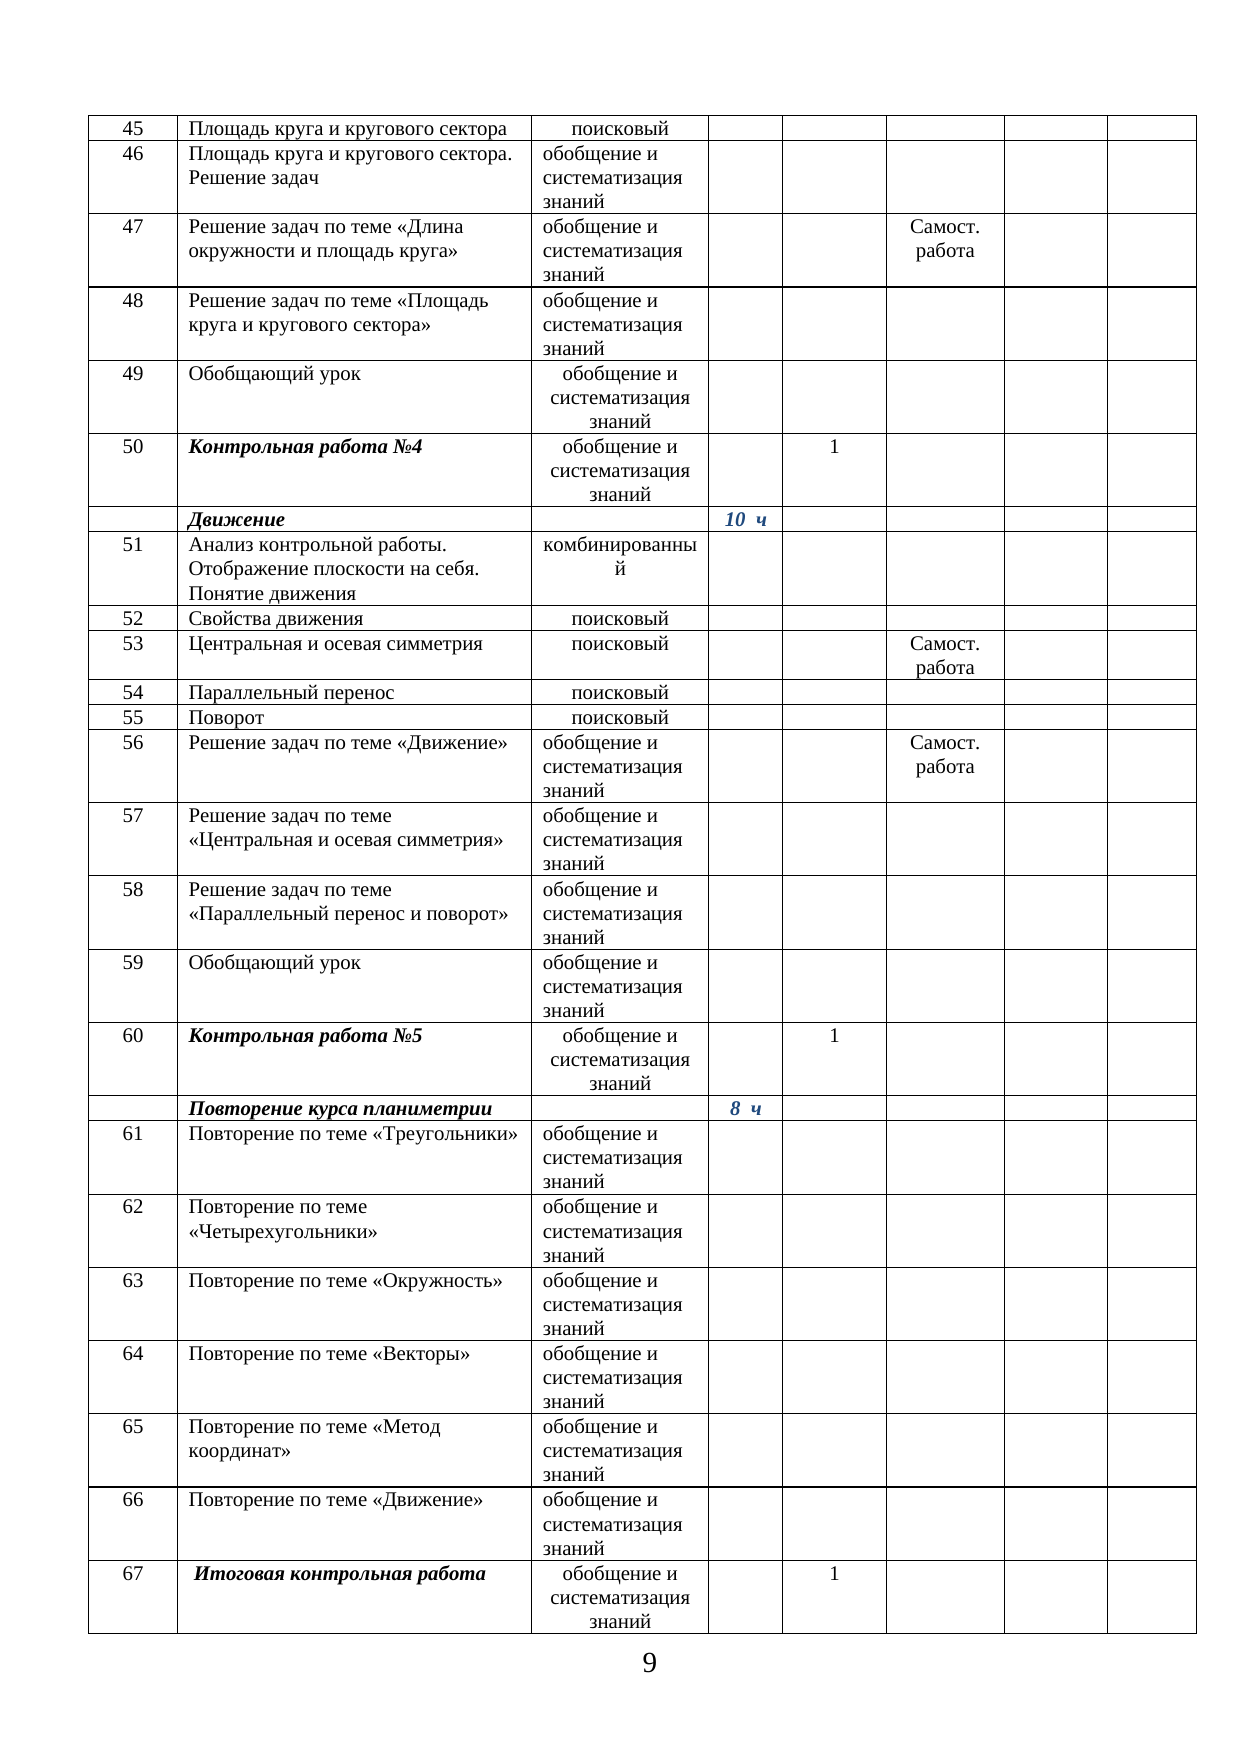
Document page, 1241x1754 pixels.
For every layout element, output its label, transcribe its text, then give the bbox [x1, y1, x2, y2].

table_cell [709, 876, 782, 949]
table_cell обобщение и систематизация знаний [532, 1268, 708, 1340]
table_cell [1005, 116, 1107, 140]
table_cell [1005, 1488, 1107, 1559]
table_cell [887, 705, 1004, 729]
table_cell [1108, 288, 1196, 360]
table_cell [783, 1414, 886, 1486]
table_cell Решение задач по теме «Центральная и осевая симметрия» [178, 803, 531, 875]
table_cell [709, 1414, 782, 1486]
table_cell Обобщающий урок [178, 361, 531, 433]
table_cell Решение задач по теме «Длина окружности и площадь круга» [178, 214, 531, 286]
table_cell [1108, 730, 1196, 802]
table_cell обобщение и систематизация знаний [532, 288, 708, 360]
table_cell 54 [89, 680, 177, 704]
table_cell Самост. работа [887, 730, 1004, 802]
table_cell [1005, 1268, 1107, 1340]
table_cell поисковый [532, 116, 708, 140]
table_cell [783, 730, 886, 802]
table_cell [709, 730, 782, 802]
table_cell [709, 1341, 782, 1413]
table_cell [783, 1341, 886, 1413]
table_cell 1 [783, 1023, 886, 1095]
table_cell [887, 803, 1004, 875]
table_cell [783, 606, 886, 629]
table_cell 52 [89, 606, 177, 629]
table_cell [1005, 1341, 1107, 1413]
table_cell 59 [89, 950, 177, 1022]
table_cell [783, 507, 886, 531]
table_cell Движение [178, 507, 531, 531]
table_cell [1005, 1561, 1107, 1633]
table_cell поисковый [532, 705, 708, 729]
table_cell [1005, 1121, 1107, 1193]
table_cell Итоговая контрольная работа [178, 1561, 531, 1633]
table_cell [783, 532, 886, 604]
table_cell [709, 1488, 782, 1559]
table_cell [709, 1023, 782, 1095]
table_cell [1005, 680, 1107, 704]
table_cell 61 [89, 1121, 177, 1193]
table_cell обобщение и систематизация знаний [532, 214, 708, 286]
table_cell [1108, 1096, 1196, 1120]
table_cell 60 [89, 1023, 177, 1095]
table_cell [532, 141, 708, 213]
table_cell [887, 1488, 1004, 1559]
table_cell [709, 288, 782, 360]
table_cell [709, 950, 782, 1022]
table_cell Повторение по теме «Векторы» [178, 1341, 531, 1413]
table_cell Повторение курса планиметрии [178, 1096, 531, 1120]
table_cell [1108, 214, 1196, 286]
table_cell [1005, 1414, 1107, 1486]
table_cell [1108, 876, 1196, 949]
table_cell [783, 803, 886, 875]
table_cell 53 [89, 631, 177, 679]
table_cell 10 ч [709, 507, 782, 531]
table_cell Повторение по теме «Треугольники» [178, 1121, 531, 1193]
table_cell Площадь круга и кругового сектора. Решение задач [178, 141, 531, 213]
table_cell Повторение по теме «Движение» [178, 1488, 531, 1559]
table_cell [783, 705, 886, 729]
table_cell поисковый [532, 606, 708, 629]
table_cell [1005, 730, 1107, 802]
table_cell Решение задач по теме «Движение» [178, 730, 531, 802]
table_cell [1108, 532, 1196, 604]
table_cell [783, 288, 886, 360]
table_cell Площадь круга и кругового сектора [178, 116, 531, 140]
table_cell Повторение по теме «Метод координат» [178, 1414, 531, 1486]
table_cell [887, 1341, 1004, 1413]
table_cell [1108, 950, 1196, 1022]
table_cell [887, 1268, 1004, 1340]
table_cell [1108, 361, 1196, 433]
table_cell обобщение и систематизация знаний [532, 434, 708, 506]
table_cell [783, 1195, 886, 1267]
table_cell [783, 214, 886, 286]
table_cell 49 [89, 361, 177, 433]
table_cell [1108, 680, 1196, 704]
table_cell [709, 141, 782, 213]
table_cell [89, 507, 177, 531]
table_cell 1 [783, 434, 886, 506]
table_cell [887, 606, 1004, 629]
table_cell 46 [89, 141, 177, 213]
table_cell [709, 532, 782, 604]
table_cell [887, 950, 1004, 1022]
table_cell [887, 141, 1004, 213]
table_cell [1005, 803, 1107, 875]
table_cell [783, 1268, 886, 1340]
table_cell 8 ч [709, 1096, 782, 1120]
table_cell [887, 1195, 1004, 1267]
table_cell 66 [89, 1488, 177, 1559]
table_cell Решение задач по теме «Площадь круга и кругового сектора» [178, 288, 531, 360]
table_cell [783, 116, 886, 140]
table_cell [1108, 1195, 1196, 1267]
table_cell Свойства движения [178, 606, 531, 629]
table_cell [887, 1414, 1004, 1486]
table_cell [709, 1195, 782, 1267]
table_cell [1108, 1268, 1196, 1340]
table_cell [1108, 803, 1196, 875]
table_cell обобщение и систематизация знаний [532, 876, 708, 949]
table_cell [1005, 705, 1107, 729]
table_cell 64 [89, 1341, 177, 1413]
table_cell поисковый [532, 680, 708, 704]
table_cell [1005, 141, 1107, 213]
table_cell 62 [89, 1195, 177, 1267]
table_cell обобщение и систематизация знаний [532, 1561, 708, 1633]
table_cell [1005, 1096, 1107, 1120]
table_cell [1005, 631, 1107, 679]
table_cell обобщение и систематизация знаний [532, 1341, 708, 1413]
table_cell [887, 288, 1004, 360]
table_cell [709, 214, 782, 286]
table_cell [709, 1268, 782, 1340]
table_cell комбинированный [532, 532, 708, 604]
table_cell 63 [89, 1268, 177, 1340]
table_cell [783, 680, 886, 704]
table_cell [1108, 1121, 1196, 1193]
table_cell 48 [89, 288, 177, 360]
table_cell [887, 1023, 1004, 1095]
table_cell 47 [89, 214, 177, 286]
table_cell [1108, 1341, 1196, 1413]
table_cell [783, 1121, 886, 1193]
table_cell 51 [89, 532, 177, 604]
table_cell [1005, 876, 1107, 949]
table_cell [1005, 606, 1107, 629]
table_cell Обобщающий урок [178, 950, 531, 1022]
table_cell Анализ контрольной работы. Отображение плоскости на себя. Понятие движения [178, 532, 531, 604]
table_cell [783, 361, 886, 433]
table_cell [783, 1488, 886, 1559]
table_cell Контрольная работа №4 [178, 434, 531, 506]
table_cell [887, 876, 1004, 949]
table_cell 45 [89, 116, 177, 140]
table_cell [1108, 705, 1196, 729]
table_cell [1108, 631, 1196, 679]
table_cell [709, 680, 782, 704]
table_cell [1005, 434, 1107, 506]
table_cell [1108, 507, 1196, 531]
table_cell [1108, 1023, 1196, 1095]
table_cell 65 [89, 1414, 177, 1486]
table_cell Решение задач по теме «Параллельный перенос и поворот» [178, 876, 531, 949]
table_cell 50 [89, 434, 177, 506]
table_cell поисковый [532, 631, 708, 679]
table_cell обобщение и систематизация знаний [532, 1488, 708, 1559]
table_cell обобщение и систематизация знаний [532, 1414, 708, 1486]
table_cell [1108, 141, 1196, 213]
table_cell [709, 434, 782, 506]
table_cell [1005, 532, 1107, 604]
table_cell Поворот [178, 705, 531, 729]
table_cell [1005, 1023, 1107, 1095]
table_cell [709, 1121, 782, 1193]
table_cell [887, 1096, 1004, 1120]
table_cell [532, 507, 708, 531]
table_cell [1108, 1414, 1196, 1486]
table_cell обобщение и систематизация знаний [532, 950, 708, 1022]
table_cell [709, 606, 782, 629]
table_cell Параллельный перенос [178, 680, 531, 704]
table_cell 57 [89, 803, 177, 875]
table_cell [1108, 116, 1196, 140]
table_cell [887, 507, 1004, 531]
table_cell [887, 1561, 1004, 1633]
table_cell [783, 950, 886, 1022]
table_cell Повторение по теме «Окружность» [178, 1268, 531, 1340]
table_cell обобщение и систематизация знаний [532, 1195, 708, 1267]
table_cell [1108, 434, 1196, 506]
table_cell [1108, 1561, 1196, 1633]
table_cell [1108, 1488, 1196, 1559]
table_cell 56 [89, 730, 177, 802]
table_cell Контрольная работа №5 [178, 1023, 531, 1095]
table_cell Повторение по теме «Четырехугольники» [178, 1195, 531, 1267]
table_cell [783, 631, 886, 679]
table_cell обобщение и систематизация знаний [532, 361, 708, 433]
table_cell [1005, 507, 1107, 531]
table_cell [709, 803, 782, 875]
table_cell [887, 532, 1004, 604]
table_cell [89, 1096, 177, 1120]
table_cell 1 [783, 1561, 886, 1633]
table_cell [709, 361, 782, 433]
table_cell обобщение и систематизация знаний [532, 803, 708, 875]
table_cell [709, 705, 782, 729]
table_cell Центральная и осевая симметрия [178, 631, 531, 679]
table_cell [887, 116, 1004, 140]
table_cell [1005, 1195, 1107, 1267]
table_cell 55 [89, 705, 177, 729]
table_cell [532, 1096, 708, 1120]
table_cell обобщение и систематизация знаний [532, 1023, 708, 1095]
table_cell [1005, 950, 1107, 1022]
table_cell 67 [89, 1561, 177, 1633]
table_cell [887, 434, 1004, 506]
table_cell обобщение и систематизация знаний [532, 730, 708, 802]
table_cell Самост. работа [887, 214, 1004, 286]
table_cell [783, 876, 886, 949]
table_cell [783, 141, 886, 213]
table_cell [709, 631, 782, 679]
table_cell [783, 1096, 886, 1120]
table_cell [1005, 288, 1107, 360]
table_cell [1005, 214, 1107, 286]
table_cell [709, 1561, 782, 1633]
table_cell [887, 680, 1004, 704]
table_cell [887, 1121, 1004, 1193]
table_cell обобщение и систематизация знаний [532, 1121, 708, 1193]
table_cell 58 [89, 876, 177, 949]
table_cell [887, 361, 1004, 433]
table_cell [1108, 606, 1196, 629]
table_cell [1005, 361, 1107, 433]
table_cell Самост. работа [887, 631, 1004, 679]
table_cell [709, 116, 782, 140]
